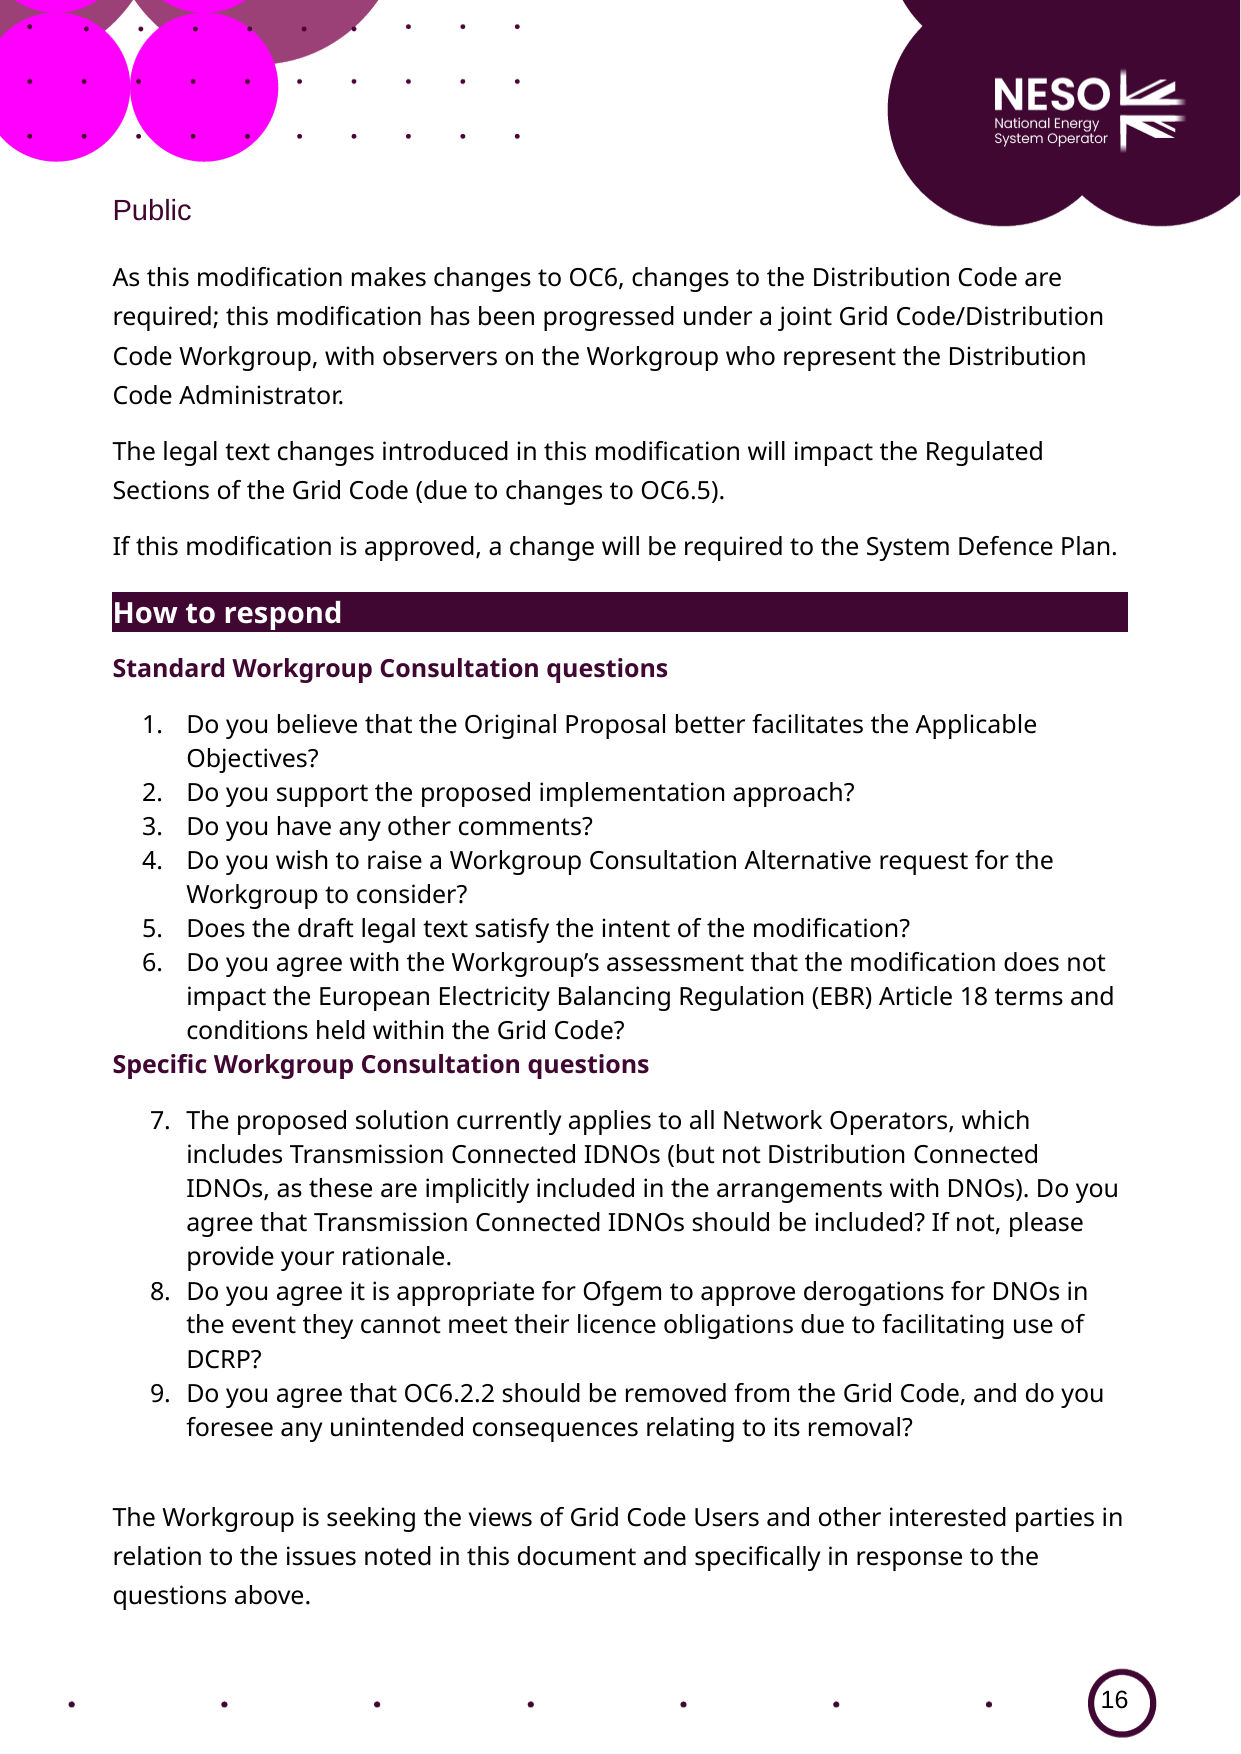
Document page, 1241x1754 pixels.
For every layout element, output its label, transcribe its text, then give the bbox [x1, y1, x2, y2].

text Standard Workgroup Consultation questions [112, 651, 1128, 684]
text The legal text changes introduced in this modification will impact the Regulated Sections of the Grid Code (due to changes to OC6.5). [112, 433, 1128, 506]
list Do you agree with the Workgroup’s assessment that the modification does not impact the European Electricity Balancing Regulation (EBR) Article 18 terms and conditions held within the Grid Code? [142, 945, 1128, 1047]
text The Workgroup is seeking the views of Grid Code Users and other interested parties in relation to the issues noted in this document and specifically in response to the questions above. [112, 1499, 1128, 1612]
text Specific Workgroup Consultation questions [112, 1047, 1128, 1081]
text As this modification makes changes to OC6, changes to the Distribution Code are required; this modification has been progressed under a joint Grid Code/Distribution Code Workgroup, with observers on the Workgroup who represent the Distribution Code Administrator. [112, 260, 1128, 411]
text If this modification is approved, a change will be required to the System Defence Plan. [112, 528, 1128, 562]
list Do you support the proposed implementation approach? [142, 774, 1128, 808]
text How to respond [112, 592, 1128, 632]
list Do you believe that the Original Proposal better facilitates the Applicable Objectives? [142, 706, 1128, 774]
list Does the draft legal text satisfy the intent of the modification? [142, 911, 1128, 945]
list Do you have any other comments? [142, 808, 1128, 843]
list The proposed solution currently applies to all Network Operators, which includes Transmission Connected IDNOs (but not Distribution Connected IDNOs, as these are implicitly included in the arrangements with DNOs). Do you agree that Transmission Connected IDNOs should be included? If not, please provide your rationale. [150, 1103, 1128, 1273]
list Do you wish to raise a Workgroup Consultation Alternative request for the Workgroup to consider? [142, 843, 1128, 911]
picture [0, 0, 1241, 1754]
